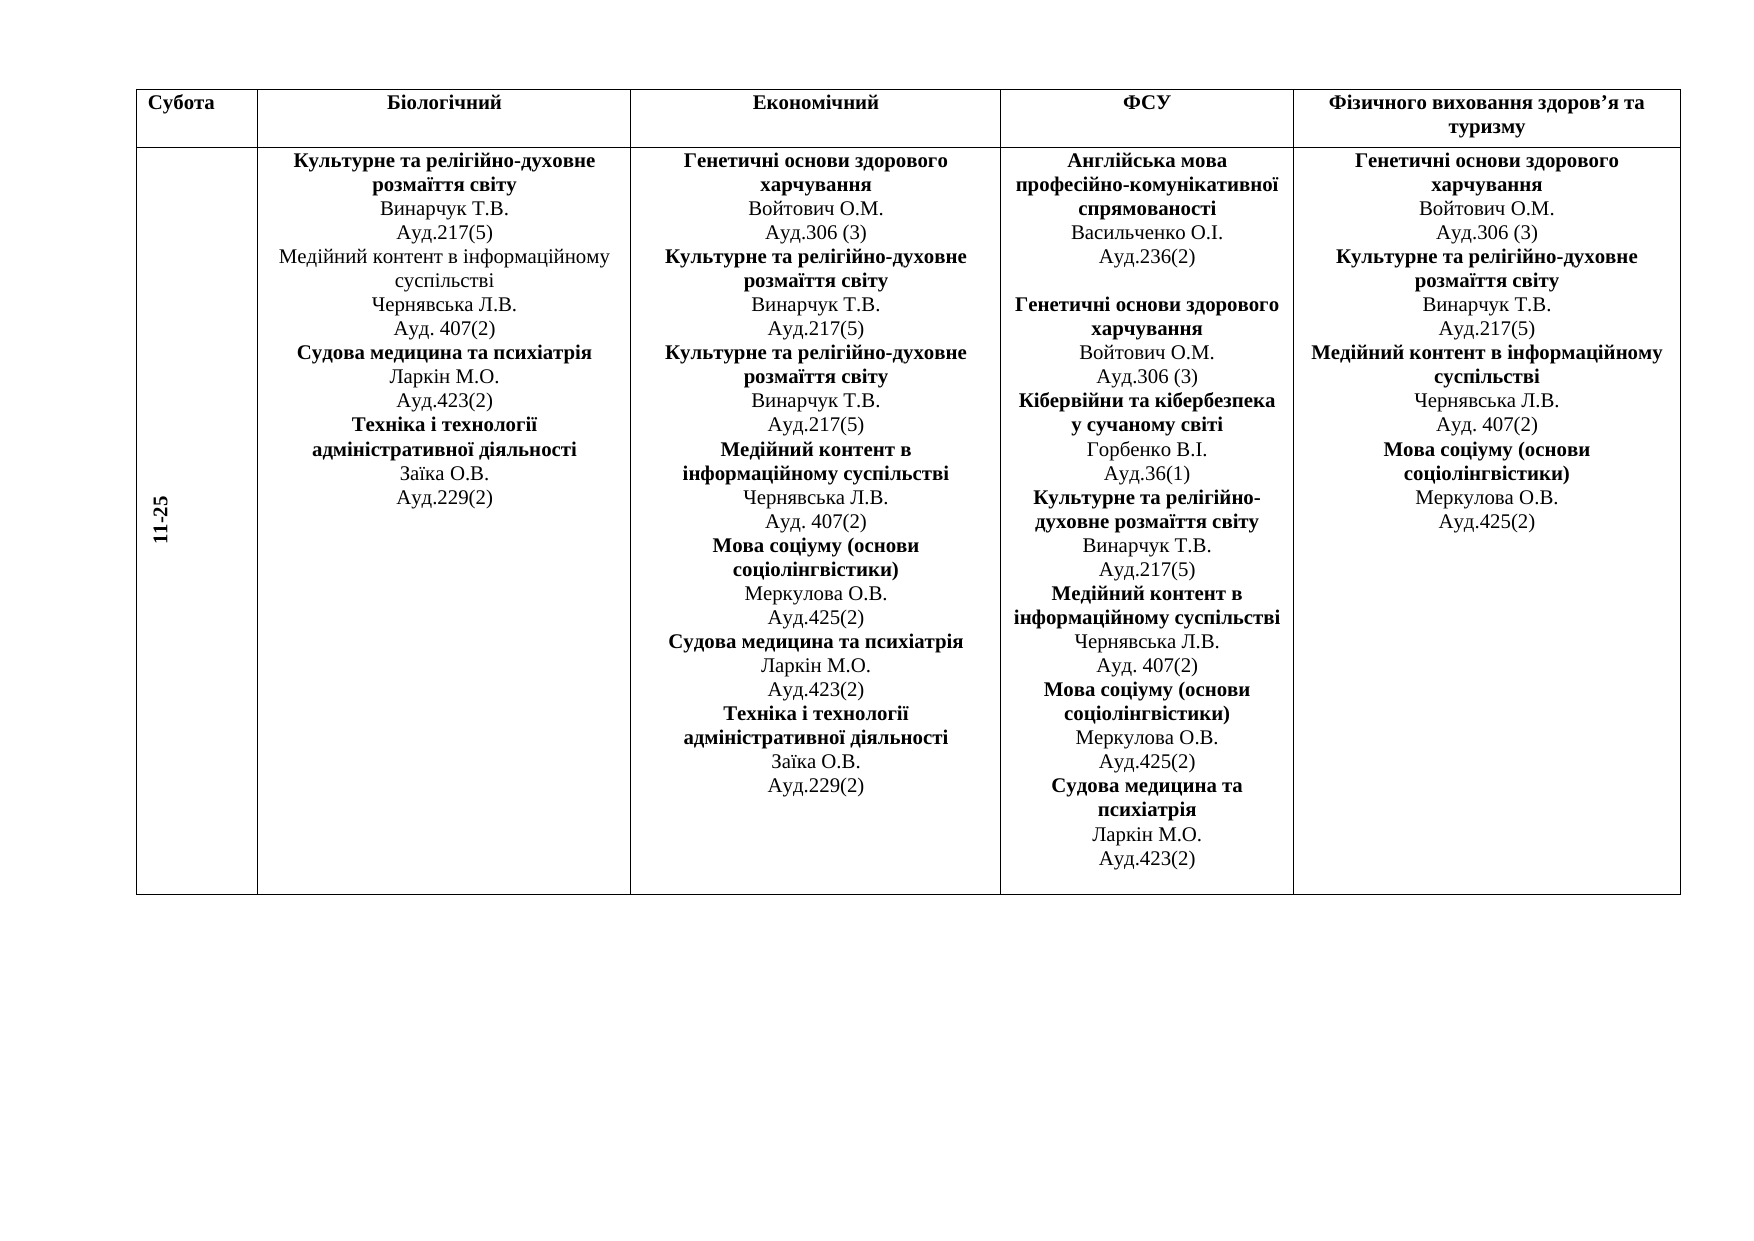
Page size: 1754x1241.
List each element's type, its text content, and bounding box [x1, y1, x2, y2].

table_header Субота [137, 90, 257, 147]
table_header ФСУ [1001, 90, 1293, 147]
table_header Економічний [631, 90, 1000, 147]
table_cell 11-25 [137, 148, 257, 894]
table_header Біологічний [258, 90, 630, 147]
table_cell Генетичні основи здорового харчування Войтович О.М. Ауд.306 (3) Культурне та релігійно-духовне розмаїття світу Винарчук Т.В. Ауд.217(5) Культурне та релігійно-духовне розмаїття світу Винарчук Т.В. Ауд.217(5) Медійний контент в інформаційному суспільстві Чернявська Л.В. Ауд. 407(2) Мова соціуму (основи соціолінгвістики) Меркулова О.В. Ауд.425(2) Судова медицина та психіатрія Ларкін М.О. Ауд.423(2) Техніка і технології адміністративної діяльності Заїка О.В. Ауд.229(2) [631, 148, 1000, 894]
table_cell Англійська мова професійно-комунікативної спрямованості Васильченко О.І. Ауд.236(2) Генетичні основи здорового харчування Войтович О.М. Ауд.306 (3) Кібервійни та кібербезпека у сучаному світі Горбенко В.І. Ауд.36(1) Культурне та релігійно-духовне розмаїття світу Винарчук Т.В. Ауд.217(5) Медійний контент в інформаційному суспільстві Чернявська Л.В. Ауд. 407(2) Мова соціуму (основи соціолінгвістики) Меркулова О.В. Ауд.425(2) Судова медицина та психіатрія Ларкін М.О. Ауд.423(2) [1001, 148, 1293, 894]
table_cell Культурне та релігійно-духовне розмаїття світу Винарчук Т.В. Ауд.217(5) Медійний контент в інформаційному суспільстві Чернявська Л.В. Ауд. 407(2) Судова медицина та психіатрія Ларкін М.О. Ауд.423(2) Техніка і технології адміністративної діяльності Заїка О.В. Ауд.229(2) [258, 148, 630, 894]
table_header Фізичного виховання здоров’я та туризму [1294, 90, 1680, 147]
table_cell Генетичні основи здорового харчування Войтович О.М. Ауд.306 (3) Культурне та релігійно-духовне розмаїття світу Винарчук Т.В. Ауд.217(5) Медійний контент в інформаційному суспільстві Чернявська Л.В. Ауд. 407(2) Мова соціуму (основи соціолінгвістики) Меркулова О.В. Ауд.425(2) [1294, 148, 1680, 894]
